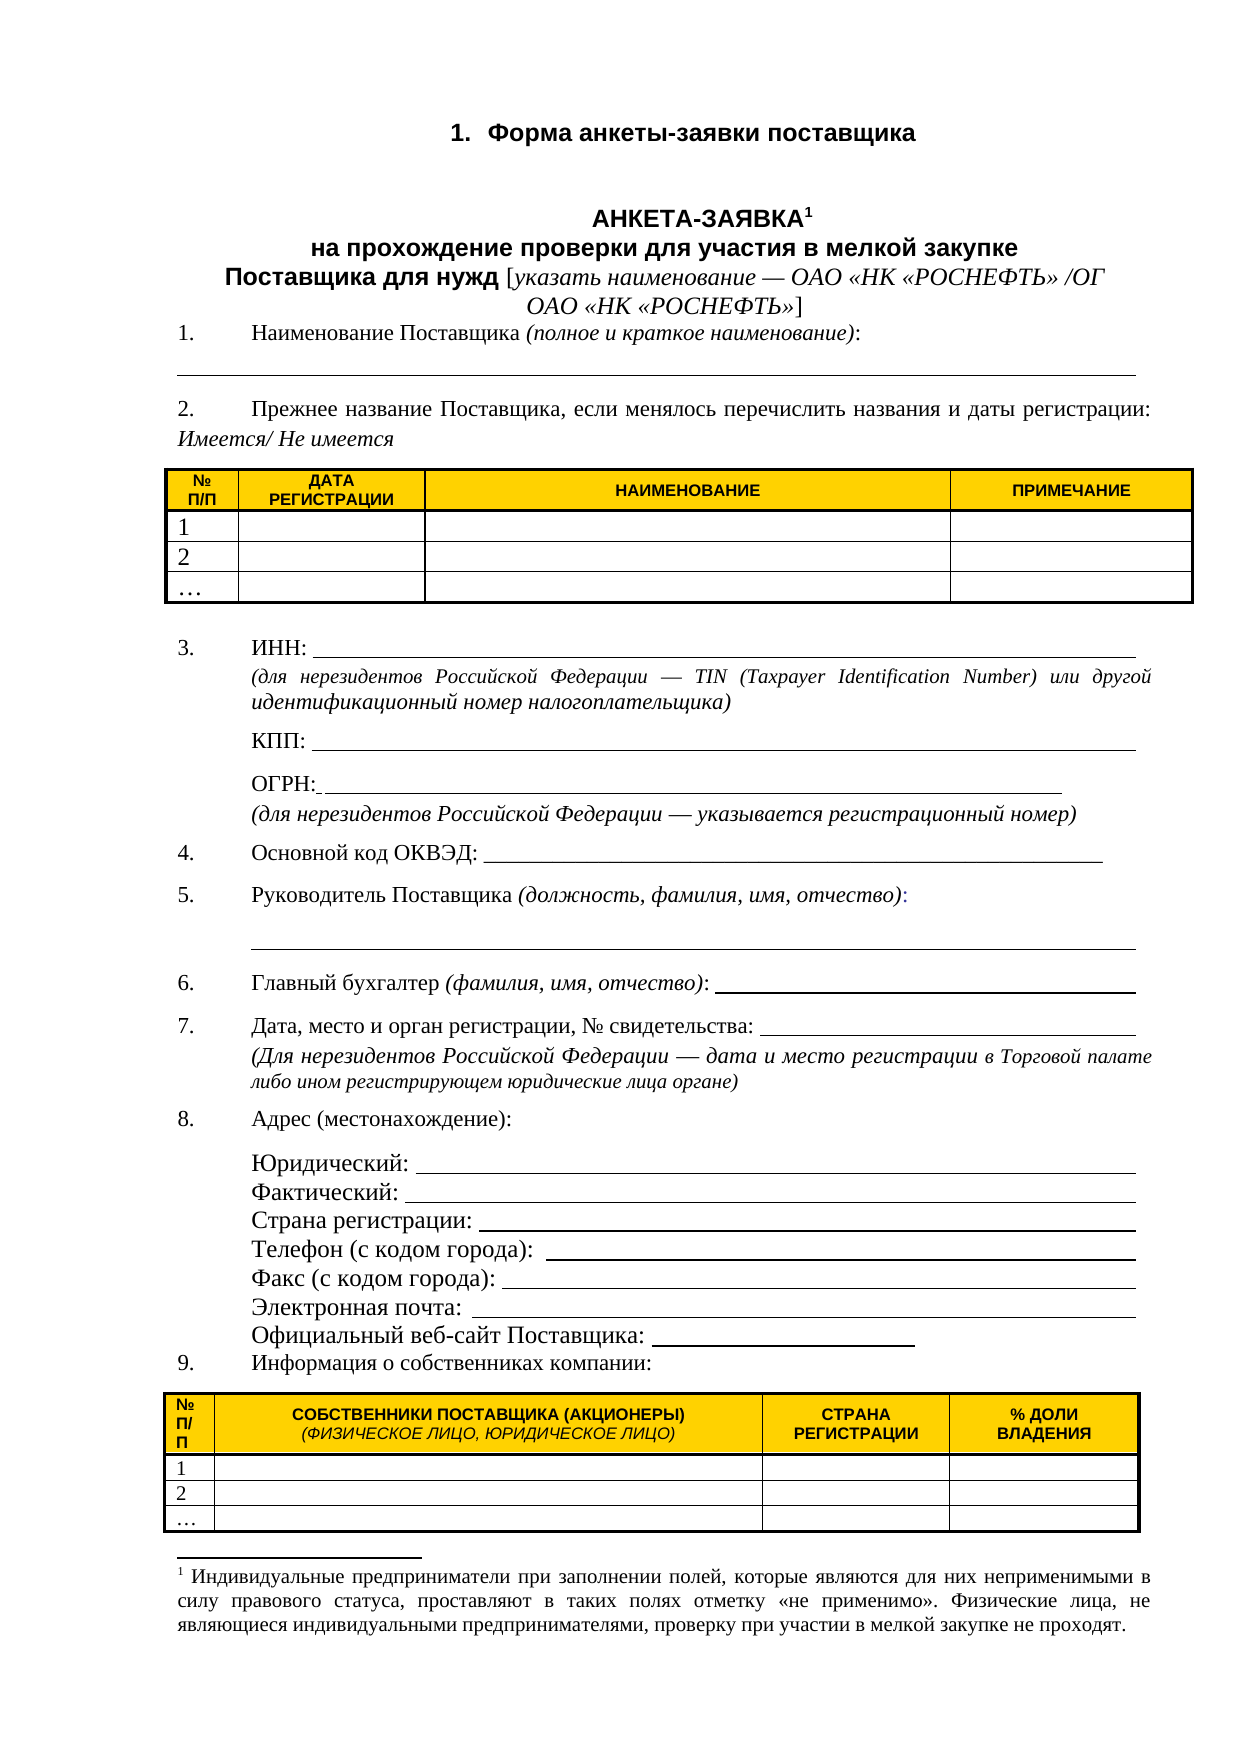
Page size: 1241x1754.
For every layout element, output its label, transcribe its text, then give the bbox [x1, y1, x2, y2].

table_cell [763, 1506, 949, 1530]
table_cell [950, 1456, 1137, 1480]
table_header № п/п [168, 471, 238, 509]
list Форма анкеты-заявки поставщика [215, 118, 1152, 147]
list Основной код ОКВЭД: ______________________________________________________ [177, 839, 1152, 865]
text Поставщика для нужд [указать наименование — ОАО «НК «РОСНЕФТЬ» /ОГ ОАО «НК «РОСНЕФТЬ»] [177, 262, 1152, 319]
text (для нерезидентов Российской Федерации — TIN (Taxpayer Identification Number) или другой идентификационный номер налогоплательщика) [251, 664, 1152, 714]
table_cell [215, 1481, 762, 1505]
text Официальный веб-сайт Поставщика: [251, 1320, 1152, 1349]
table_cell … [166, 1506, 214, 1530]
table_header Наименование [426, 471, 950, 509]
table_cell [763, 1481, 949, 1505]
text Юридический: [251, 1148, 1152, 1177]
table_header % доли владения [950, 1395, 1137, 1452]
table_header Собственники Поставщика (акционеры) (физическое лицо, юридическое лицо) [215, 1395, 762, 1452]
text ОГРН: [251, 770, 1152, 796]
text на прохождение проверки для участия в мелкой закупке [177, 233, 1152, 262]
list Прежнее название Поставщика, если менялось перечислить названия и даты регистрации: Имеется/ Не имеется [177, 395, 1152, 451]
text КПП: [251, 727, 1152, 753]
table_cell 1 [168, 512, 238, 541]
table_cell 2 [166, 1481, 214, 1505]
table_cell 1 [166, 1456, 214, 1480]
table_cell [951, 542, 1191, 571]
table_cell [763, 1456, 949, 1480]
text Телефон (с кодом города): [251, 1234, 1152, 1263]
table_cell [239, 542, 424, 571]
list Руководитель Поставщика (должность, фамилия, имя, отчество): [177, 882, 1152, 908]
table_cell [951, 512, 1191, 541]
table_cell … [168, 572, 238, 601]
list Дата, место и орган регистрации, № свидетельства: [177, 1012, 1152, 1038]
list Информация о собственниках компании: [177, 1349, 1152, 1376]
table_header Страна регистрации [763, 1395, 949, 1452]
text Фактический: [251, 1177, 1152, 1205]
table_cell [239, 512, 424, 541]
table_header Дата регистрации [239, 471, 424, 509]
text Факс (с кодом города): [251, 1263, 1152, 1292]
table_cell [426, 572, 950, 601]
table_cell 2 [168, 542, 238, 571]
table_cell [950, 1481, 1137, 1505]
text (Для нерезидентов Российской Федерации — дата и место регистрации в Торговой палате либо ином регистрирующем юридические лица органе) [251, 1042, 1152, 1093]
table_header Примечание [951, 471, 1191, 509]
list АНКЕТА-ЗАЯВКА [252, 204, 1152, 233]
table_cell [426, 542, 950, 571]
list Адрес (местонахождение): [177, 1105, 1152, 1132]
list ИНН: [177, 634, 1152, 660]
table_cell [951, 572, 1191, 601]
text (для нерезидентов Российской Федерации — указывается регистрационный номер) [251, 800, 1152, 826]
list Наименование Поставщика (полное и краткое наименование): [177, 319, 1152, 346]
table_cell [215, 1456, 762, 1480]
text Страна регистрации: [251, 1205, 1152, 1234]
table_cell [426, 512, 950, 541]
table_cell [239, 572, 424, 601]
table_cell [950, 1506, 1137, 1530]
list Главный бухгалтер (фамилия, имя, отчество): [177, 969, 1152, 996]
text Электронная почта: [251, 1292, 1152, 1320]
table_header № п/п [166, 1395, 214, 1452]
table_cell [215, 1506, 762, 1530]
